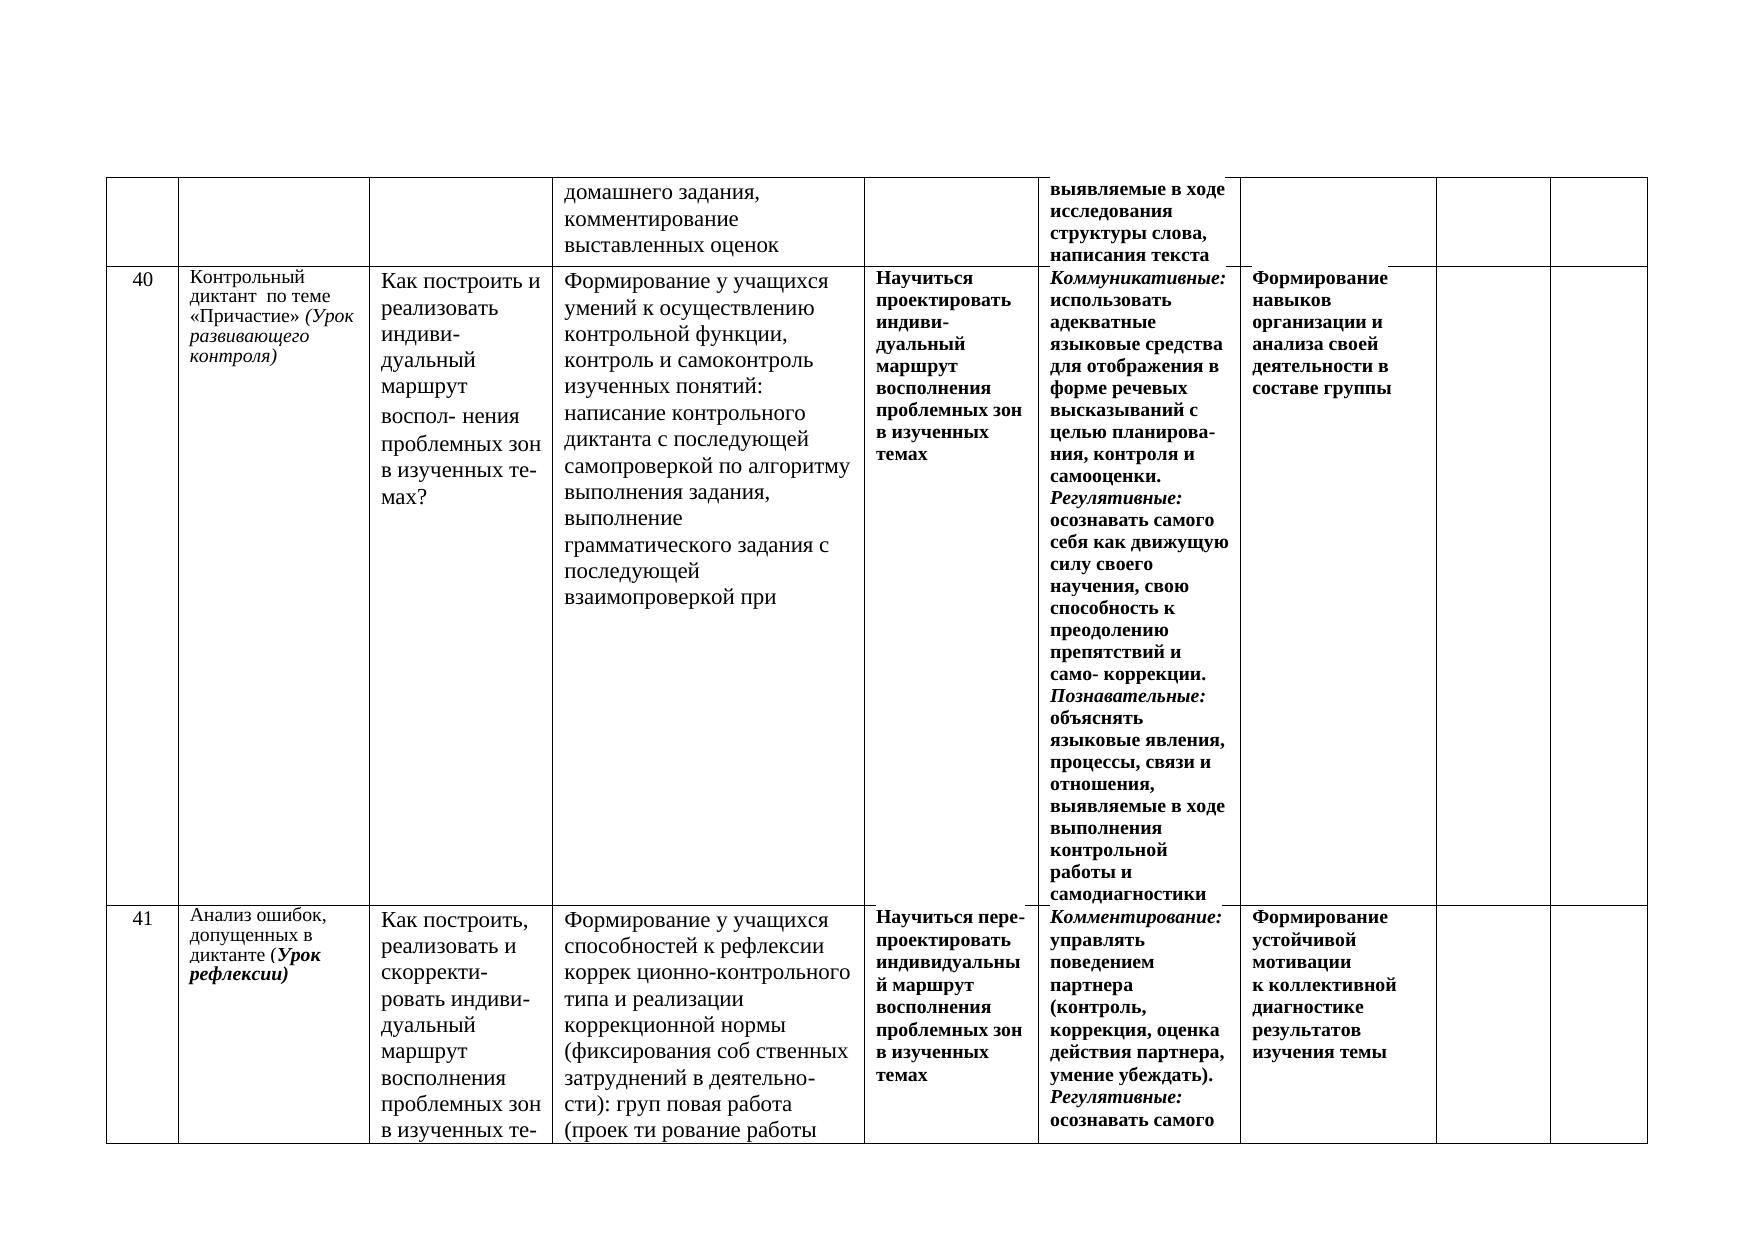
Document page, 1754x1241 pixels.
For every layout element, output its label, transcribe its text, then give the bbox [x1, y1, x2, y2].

table_cell Научиться проектировать индивидуальный маршрут восполнения проблемных зон в изученных темах [865, 267, 1038, 904]
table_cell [553, 906, 864, 1143]
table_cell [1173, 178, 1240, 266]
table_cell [553, 178, 864, 266]
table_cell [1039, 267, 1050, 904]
table_cell [1551, 267, 1647, 904]
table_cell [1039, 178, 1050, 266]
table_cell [370, 178, 552, 266]
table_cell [1241, 906, 1436, 1143]
table_cell Формирование навыков организации и анализа своей деятельности в составе группы [1241, 267, 1436, 904]
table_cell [865, 906, 1038, 1143]
table_cell [1437, 906, 1550, 1143]
table_cell [1551, 178, 1647, 266]
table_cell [865, 178, 1038, 266]
table_cell Как построить и реализовать индивидуальный маршрут воспол- нения проблемных зон в изученных темах? [370, 267, 552, 904]
table_cell [1551, 906, 1647, 1143]
table_cell 39 [107, 178, 178, 266]
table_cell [179, 906, 369, 1143]
table_cell 41 [107, 906, 178, 1143]
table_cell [179, 178, 369, 266]
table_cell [1241, 178, 1436, 266]
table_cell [370, 906, 552, 1143]
table_cell Коммуникативные: использовать адекватные языковые средства для отображения в форме речевых высказываний с целью планирования, контроля и самооценки. Регулятивные: осознавать самого себя как движущую силу своего научения, свою способность к преодолению препятствий и само- коррекции. Познавательные: объяснять языковые явления, процессы, связи и отношения, выявляемые в ходе выполнения контрольной работы и самодиагностики [1132, 267, 1240, 904]
table_cell Контрольный диктант по теме «Причастие» (Урок развивающего контроля) [179, 267, 369, 904]
table_cell [1437, 178, 1550, 266]
table_cell 40 [107, 267, 178, 904]
table_cell Формирование у учащихся умений к осуществлению контрольной функции, контроль и самоконтроль изученных понятий: написание контрольного диктанта с последующей самопроверкой по алгоритму выполнения задания, выполнение грамматического задания с последующей взаимопроверкой при [553, 267, 864, 904]
table_cell [1437, 267, 1550, 904]
